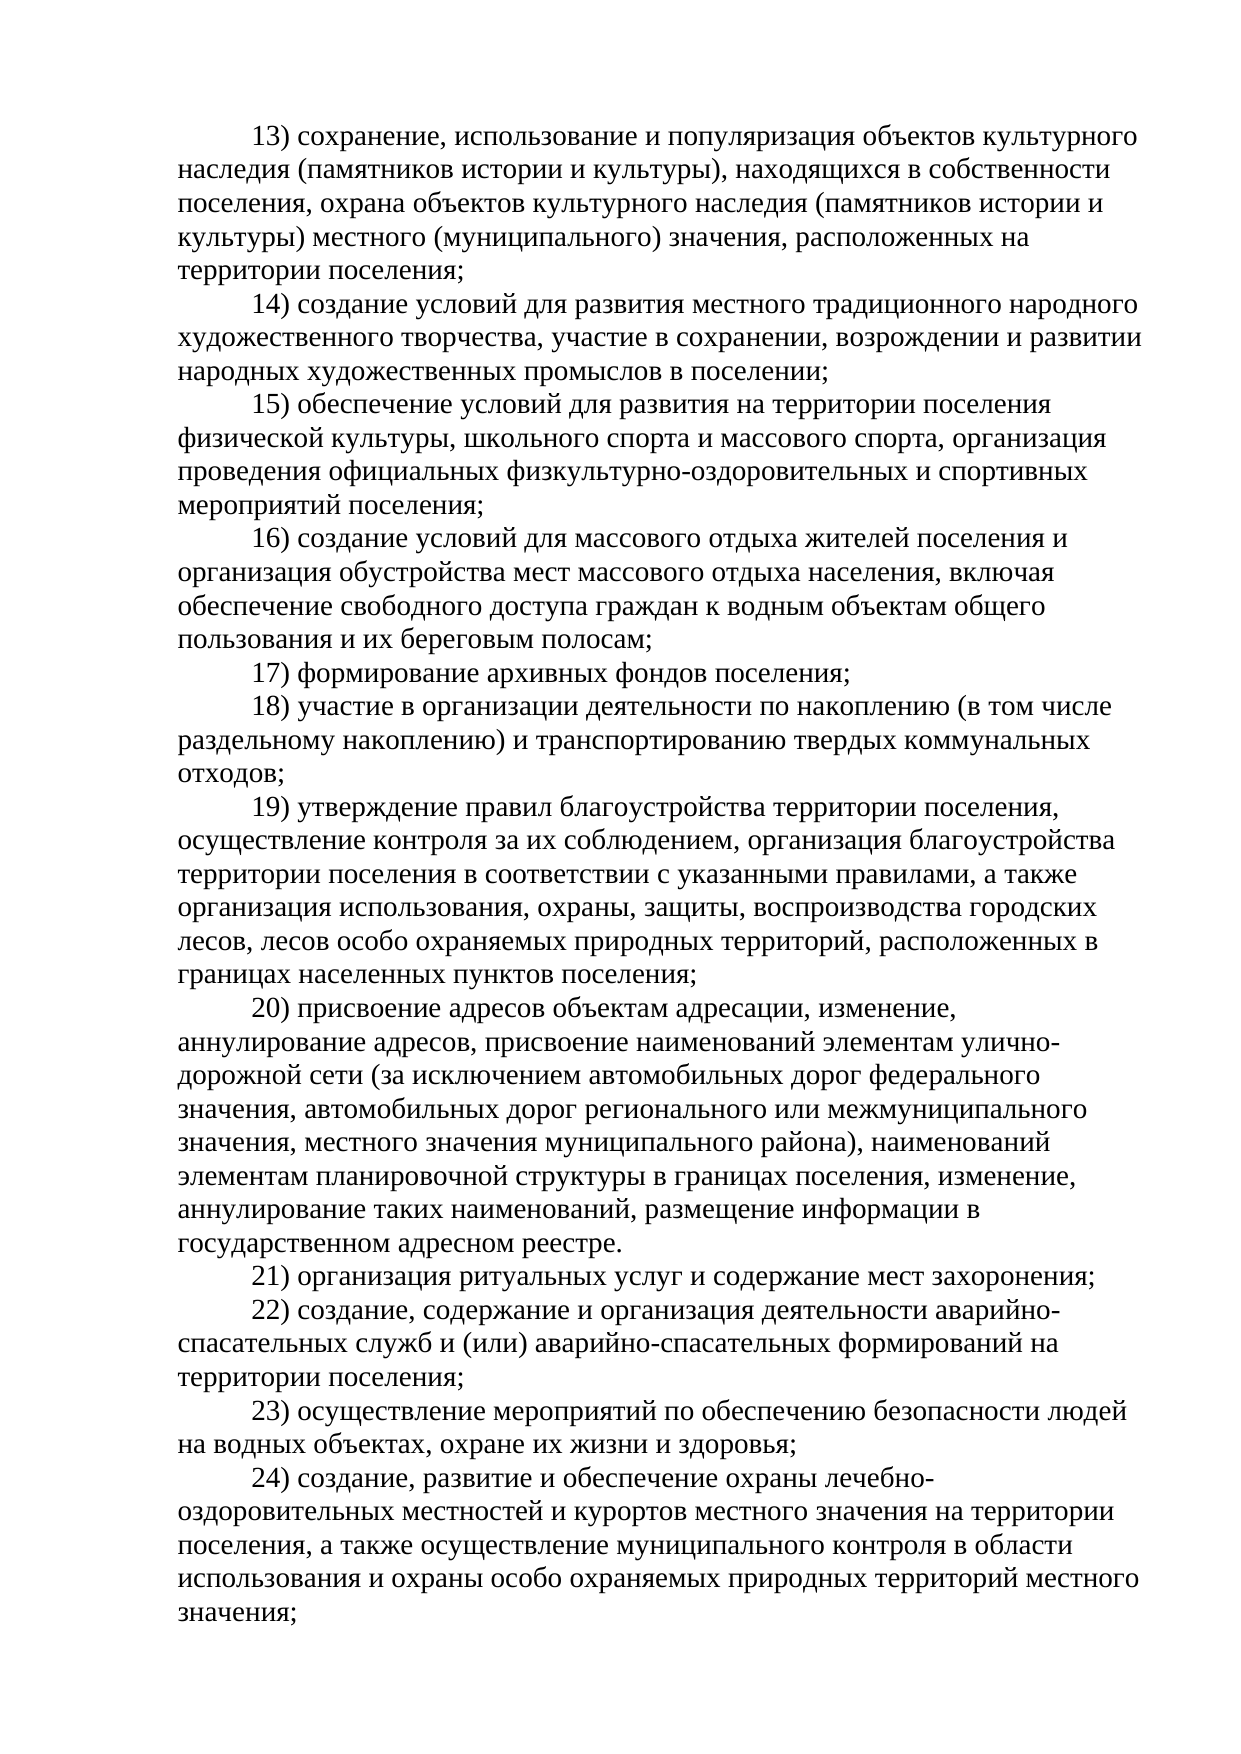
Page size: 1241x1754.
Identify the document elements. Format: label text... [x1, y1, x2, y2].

text 13) сохранение, использование и популяризация объектов культурного наследия (памятников истории и культуры), находящихся в собственности поселения, охрана объектов культурного наследия (памятников истории и культуры) местного (муниципального) значения, расположенных на территории поселения; [177, 118, 1152, 286]
text 24) создание, развитие и обеспечение охраны лечебно-оздоровительных местностей и курортов местного значения на территории поселения, а также осуществление муниципального контроля в области использования и охраны особо охраняемых природных территорий местного значения; [177, 1460, 1152, 1627]
text 15) обеспечение условий для развития на территории поселения физической культуры, школьного спорта и массового спорта, организация проведения официальных физкультурно-оздоровительных и спортивных мероприятий поселения; [177, 386, 1152, 521]
text 18) участие в организации деятельности по накоплению (в том числе раздельному накоплению) и транспортированию твердых коммунальных отходов; [177, 688, 1152, 789]
text 20) присвоение адресов объектам адресации, изменение, аннулирование адресов, присвоение наименований элементам улично-дорожной сети (за исключением автомобильных дорог федерального значения, автомобильных дорог регионального или межмуниципального значения, местного значения муниципального района), наименований элементам планировочной структуры в границах поселения, изменение, аннулирование таких наименований, размещение информации в государственном адресном реестре. [177, 990, 1152, 1258]
text 14) создание условий для развития местного традиционного народного художественного творчества, участие в сохранении, возрождении и развитии народных художественных промыслов в поселении; [177, 286, 1152, 386]
text 21) организация ритуальных услуг и содержание мест захоронения; [177, 1258, 1152, 1292]
text 16) создание условий для массового отдыха жителей поселения и организация обустройства мест массового отдыха населения, включая обеспечение свободного доступа граждан к водным объектам общего пользования и их береговым полосам; [177, 521, 1152, 655]
text 19) утверждение правил благоустройства территории поселения, осуществление контроля за их соблюдением, организация благоустройства территории поселения в соответствии с указанными правилами, а также организация использования, охраны, защиты, воспроизводства городских лесов, лесов особо охраняемых природных территорий, расположенных в границах населенных пунктов поселения; [177, 789, 1152, 990]
text 23) осуществление мероприятий по обеспечению безопасности людей на водных объектах, охране их жизни и здоровья; [177, 1393, 1152, 1460]
text 22) создание, содержание и организация деятельности аварийно-спасательных служб и (или) аварийно-спасательных формирований на территории поселения; [177, 1292, 1152, 1393]
text 17) формирование архивных фондов поселения; [177, 655, 1152, 688]
